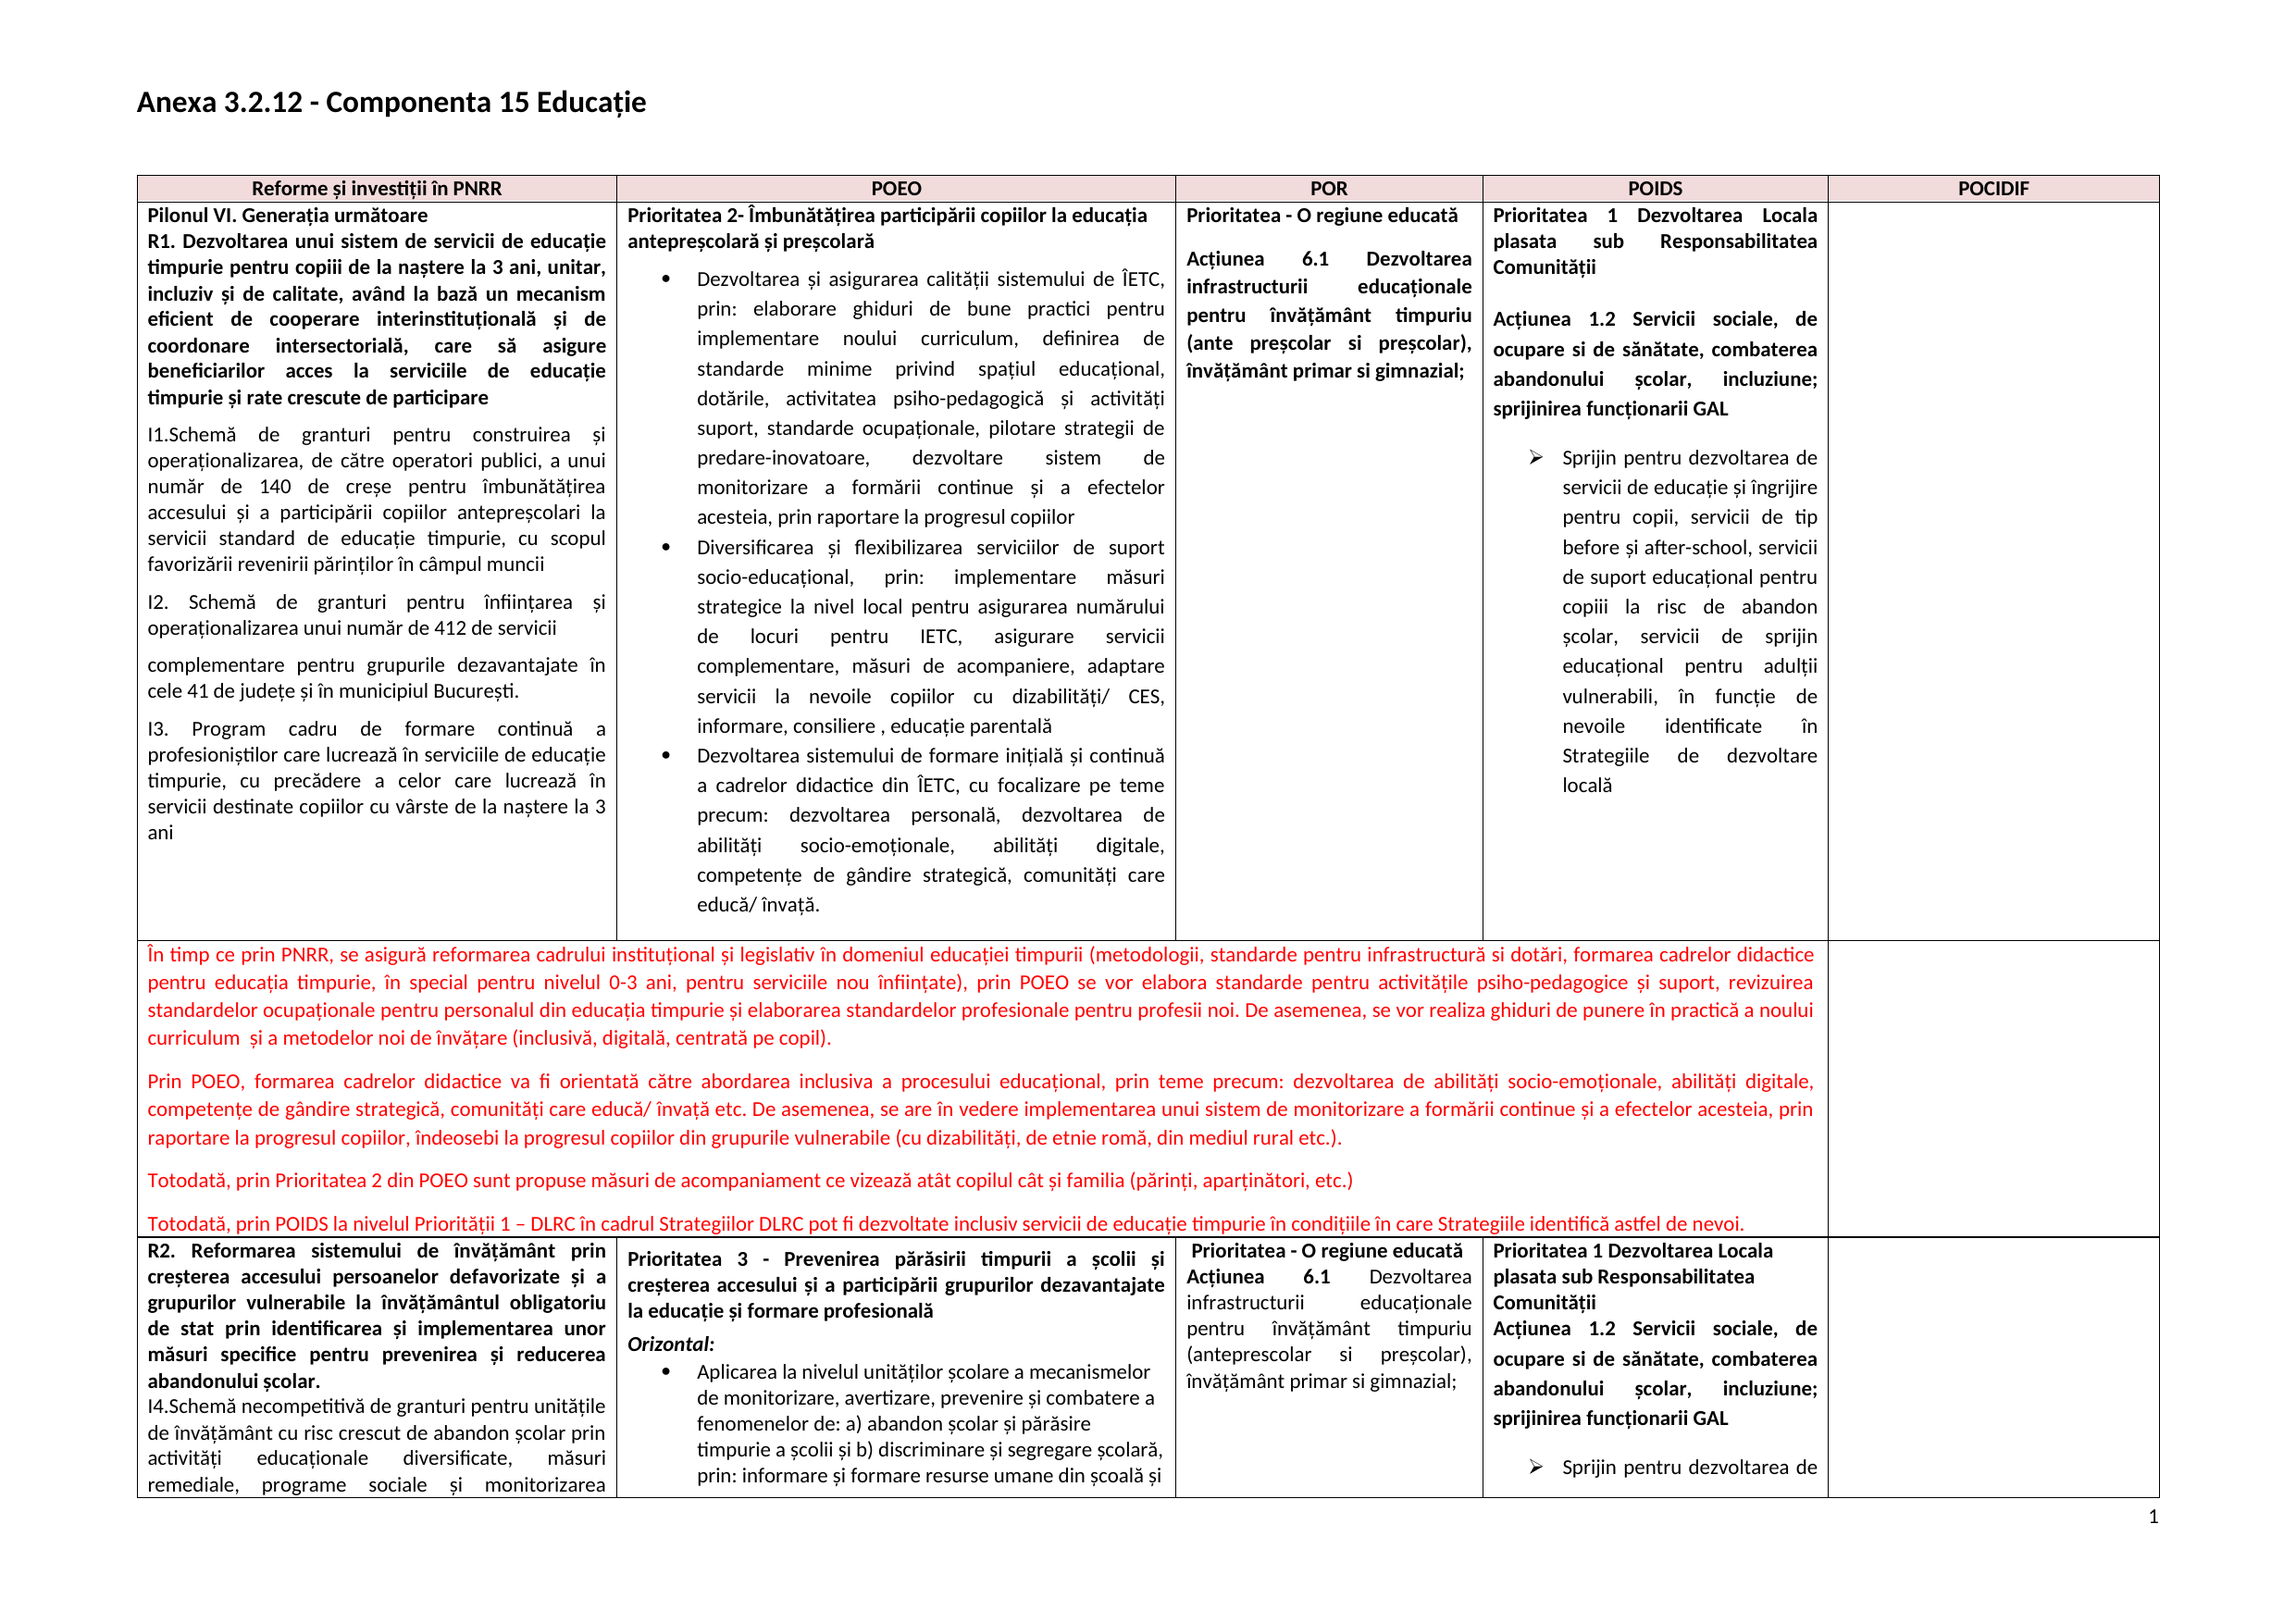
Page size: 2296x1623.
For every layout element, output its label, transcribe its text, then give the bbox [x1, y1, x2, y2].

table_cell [1176, 1238, 1483, 1497]
table_cell [1829, 203, 2159, 940]
table_header POCIDIF [1829, 176, 2159, 201]
table_cell [1829, 1238, 2159, 1497]
table_header POEO [617, 176, 1175, 201]
table_header Reforme și investiții în PNRR [138, 176, 616, 201]
table_header POR [1176, 176, 1483, 201]
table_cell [138, 1238, 616, 1497]
table_cell În timp ce prin PNRR, se asigură reformarea cadrului instituțional și legislativ în domeniul educației timpurii (metodologii, standarde pentru infrastructură si dotări, formarea cadrelor didactice pentru educația timpurie, în special pentru nivelul 0-3 ani, pentru serviciile nou înființate), prin POEO se vor elabora standarde pentru activitățile psiho-pedagogice și suport, revizuirea standardelor ocupaționale pentru personalul din educația timpurie și elaborarea standardelor profesionale pentru profesii noi. De asemenea, se vor realiza ghiduri de punere în practică a noului curriculum și a metodelor noi de învățare (inclusivă, digitală, centrată pe copil). Prin POEO, formarea cadrelor didactice va fi orientată către abordarea inclusiva a procesului educațional, prin teme precum: dezvoltarea de abilități socio-emoționale, abilități digitale, competențe de gândire strategică, comunități care educă/ învață etc. De asemenea, se are în vedere implementarea unui sistem de monitorizare a formării continue și a efectelor acesteia, prin raportare la progresul copiilor, îndeosebi la progresul copiilor din grupurile vulnerabile (cu dizabilități, de etnie romă, din mediul rural etc.). Totodată, prin Prioritatea 2 din POEO sunt propuse măsuri de acompaniament ce vizează atât copilul cât și familia (părinți, aparținători, etc.) Totodată, prin POIDS la nivelul Priorității 1 – DLRC în cadrul Strategiilor DLRC pot fi dezvoltate inclusiv servicii de educație timpurie în condițiile în care Strategiile identifică astfel de nevoi. [138, 941, 1828, 1236]
table_cell [1829, 941, 2159, 1236]
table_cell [1483, 1238, 1828, 1497]
table_cell Pilonul VI. Generația următoare R1. Dezvoltarea unui sistem de servicii de educație timpurie pentru copiii de la naștere la 3 ani, unitar, incluziv și de calitate, având la bază un mecanism eficient de cooperare interinstituțională și de coordonare intersectorială, care să asigure beneficiarilor acces la serviciile de educație timpurie și rate crescute de participare I1.Schemă de granturi pentru construirea și operaționalizarea, de către operatori publici, a unui număr de 140 de creșe pentru îmbunătățirea accesului și a participării copiilor antepreșcolari la servicii standard de educație timpurie, cu scopul favorizării revenirii părinților în câmpul muncii I2. Schemă de granturi pentru înființarea și operaționalizarea unui număr de 412 de servicii complementare pentru grupurile dezavantajate în cele 41 de județe și în municipiul București. I3. Program cadru de formare continuă a profesioniștilor care lucrează în serviciile de educație timpurie, cu precădere a celor care lucrează în servicii destinate copiilor cu vârste de la naștere la 3 ani [138, 203, 616, 940]
table_cell Prioritatea - O regiune educată Acțiunea 6.1 Dezvoltarea infrastructurii educaționale pentru învățământ timpuriu (ante preșcolar si preșcolar), învățământ primar si gimnazial; [1176, 203, 1483, 940]
table_cell Prioritatea 1 Dezvoltarea Locala plasata sub Responsabilitatea Comunității Acțiunea 1.2 Servicii sociale, de ocupare si de sănătate, combaterea abandonului școlar, incluziune; sprijinirea funcționarii GAL Sprijin pentru dezvoltarea de servicii de educație și îngrijire pentru copii, servicii de tip before și after-school, servicii de suport educațional pentru copiii la risc de abandon școlar, servicii de sprijin educațional pentru adulții vulnerabili, în funcție de nevoile identificate în Strategiile de dezvoltare locală [1483, 203, 1828, 940]
table_header POIDS [1483, 176, 1828, 201]
table_cell Prioritatea 2- Îmbunătățirea participării copiilor la educația antepreșcolară și preșcolară Dezvoltarea și asigurarea calității sistemului de ÎETC, prin: elaborare ghiduri de bune practici pentru implementare noului curriculum, definirea de standarde minime privind spațiul educațional, dotările, activitatea psiho-pedagogică și activități suport, standarde ocupaționale, pilotare strategii de predare-inovatoare, dezvoltare sistem de monitorizare a formării continue și a efectelor acesteia, prin raportare la progresul copiilor Diversificarea și flexibilizarea serviciilor de suport socio-educațional, prin: implementare măsuri strategice la nivel local pentru asigurarea numărului de locuri pentru IETC, asigurare servicii complementare, măsuri de acompaniere, adaptare servicii la nevoile copiilor cu dizabilități/ CES, informare, consiliere , educație parentală Dezvoltarea sistemului de formare inițială și continuă a cadrelor didactice din ÎETC, cu focalizare pe teme precum: dezvoltarea personală, dezvoltarea de abilități socio-emoționale, abilități digitale, competențe de gândire strategică, comunități care educă/ învață. [617, 203, 1175, 940]
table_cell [617, 1238, 1175, 1497]
text Anexa 3.2.12 - Componenta 15 Educație [137, 82, 2159, 119]
